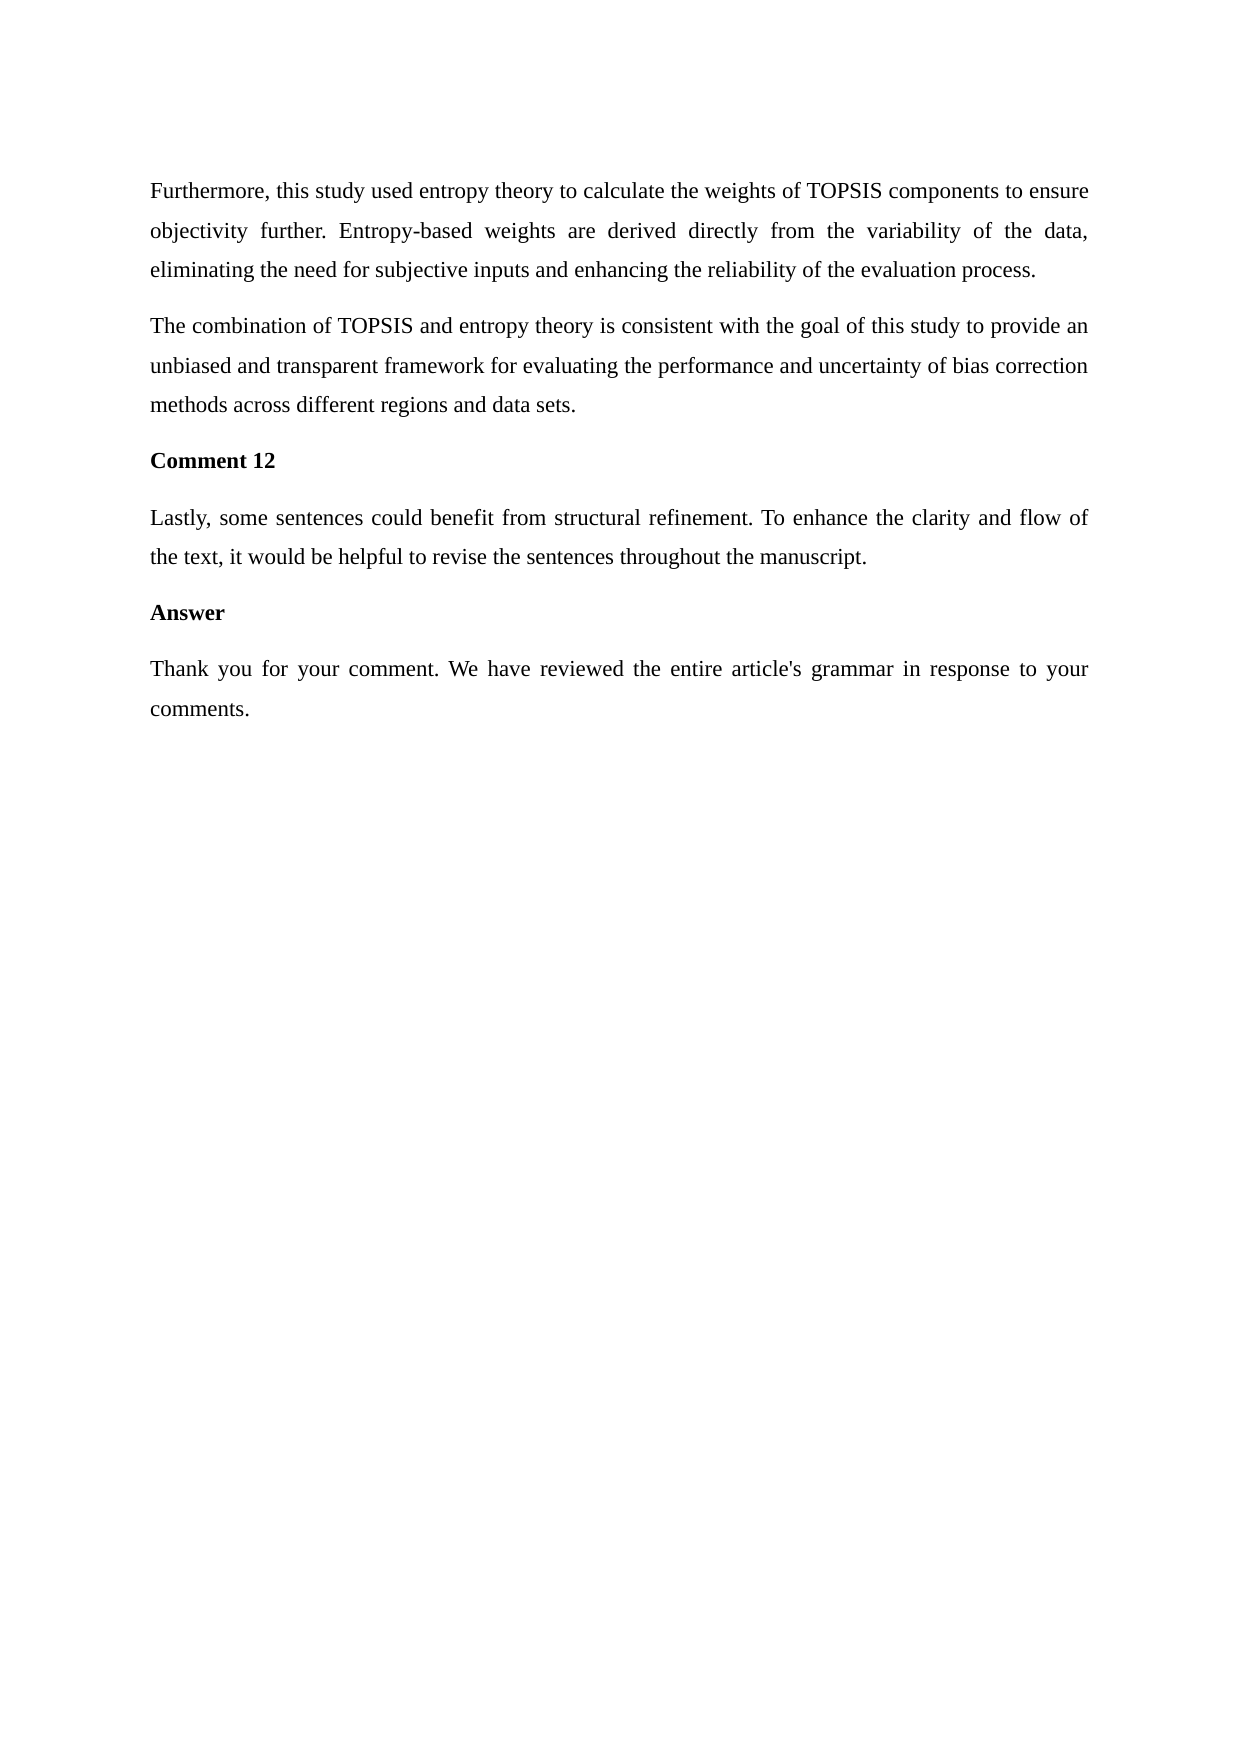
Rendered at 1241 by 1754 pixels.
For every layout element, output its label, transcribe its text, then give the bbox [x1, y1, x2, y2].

text The combination of TOPSIS and entropy theory is consistent with the goal of this study to provide an unbiased and transparent framework for evaluating the performance and uncertainty of bias correction methods across different regions and data sets. [150, 312, 1090, 418]
text Answer [150, 599, 1090, 626]
text Thank you for your comment. We have reviewed the entire article's grammar in response to your comments. [150, 655, 1090, 721]
text Furthermore, this study used entropy theory to calculate the weights of TOPSIS components to ensure objectivity further. Entropy-based weights are derived directly from the variability of the data, eliminating the need for subjective inputs and enhancing the reliability of the evaluation process. [150, 177, 1090, 282]
text Comment 12 [150, 447, 1090, 474]
text Lastly, some sentences could benefit from structural refinement. To enhance the clarity and flow of the text, it would be helpful to revise the sentences throughout the manuscript. [150, 503, 1090, 569]
